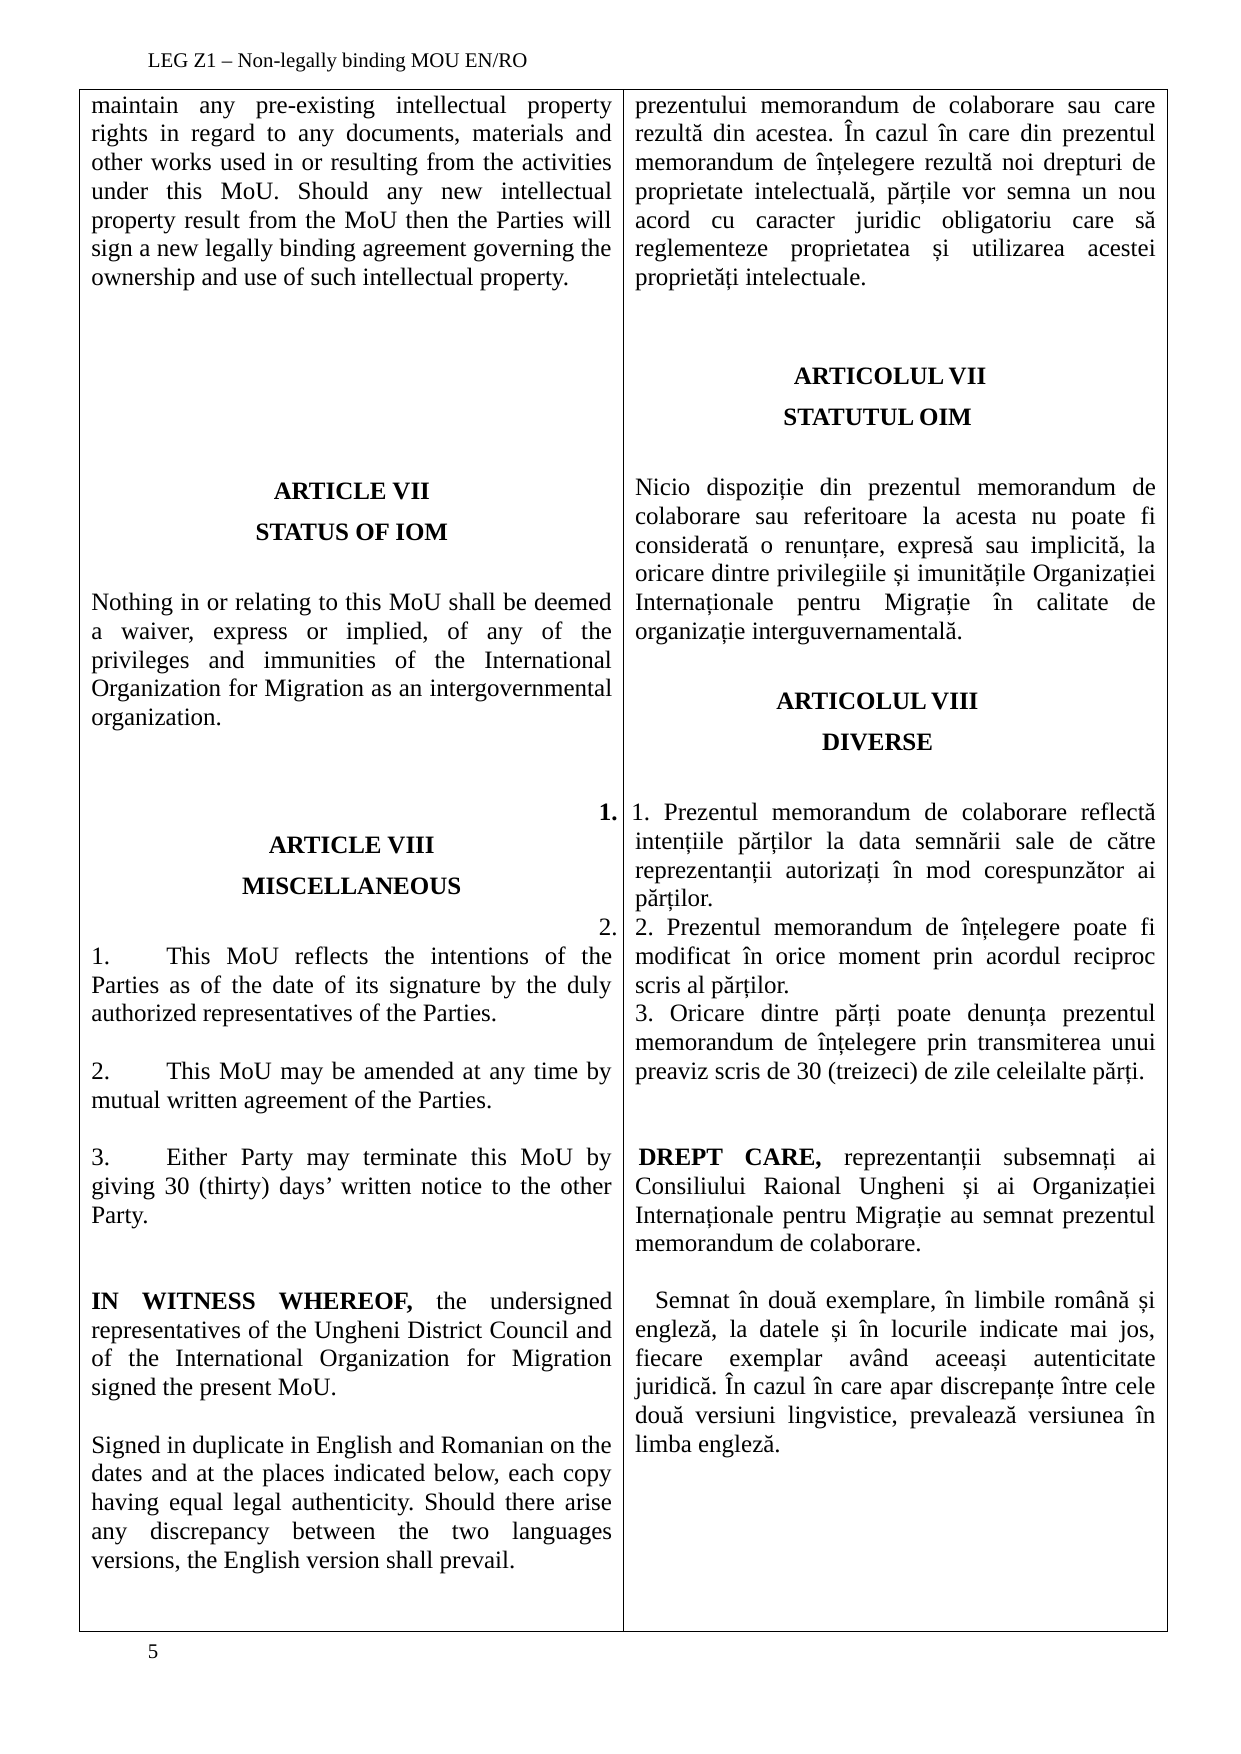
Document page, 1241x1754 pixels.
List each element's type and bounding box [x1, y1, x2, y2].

table_header [80, 90, 623, 1631]
table_header [624, 90, 1167, 1631]
